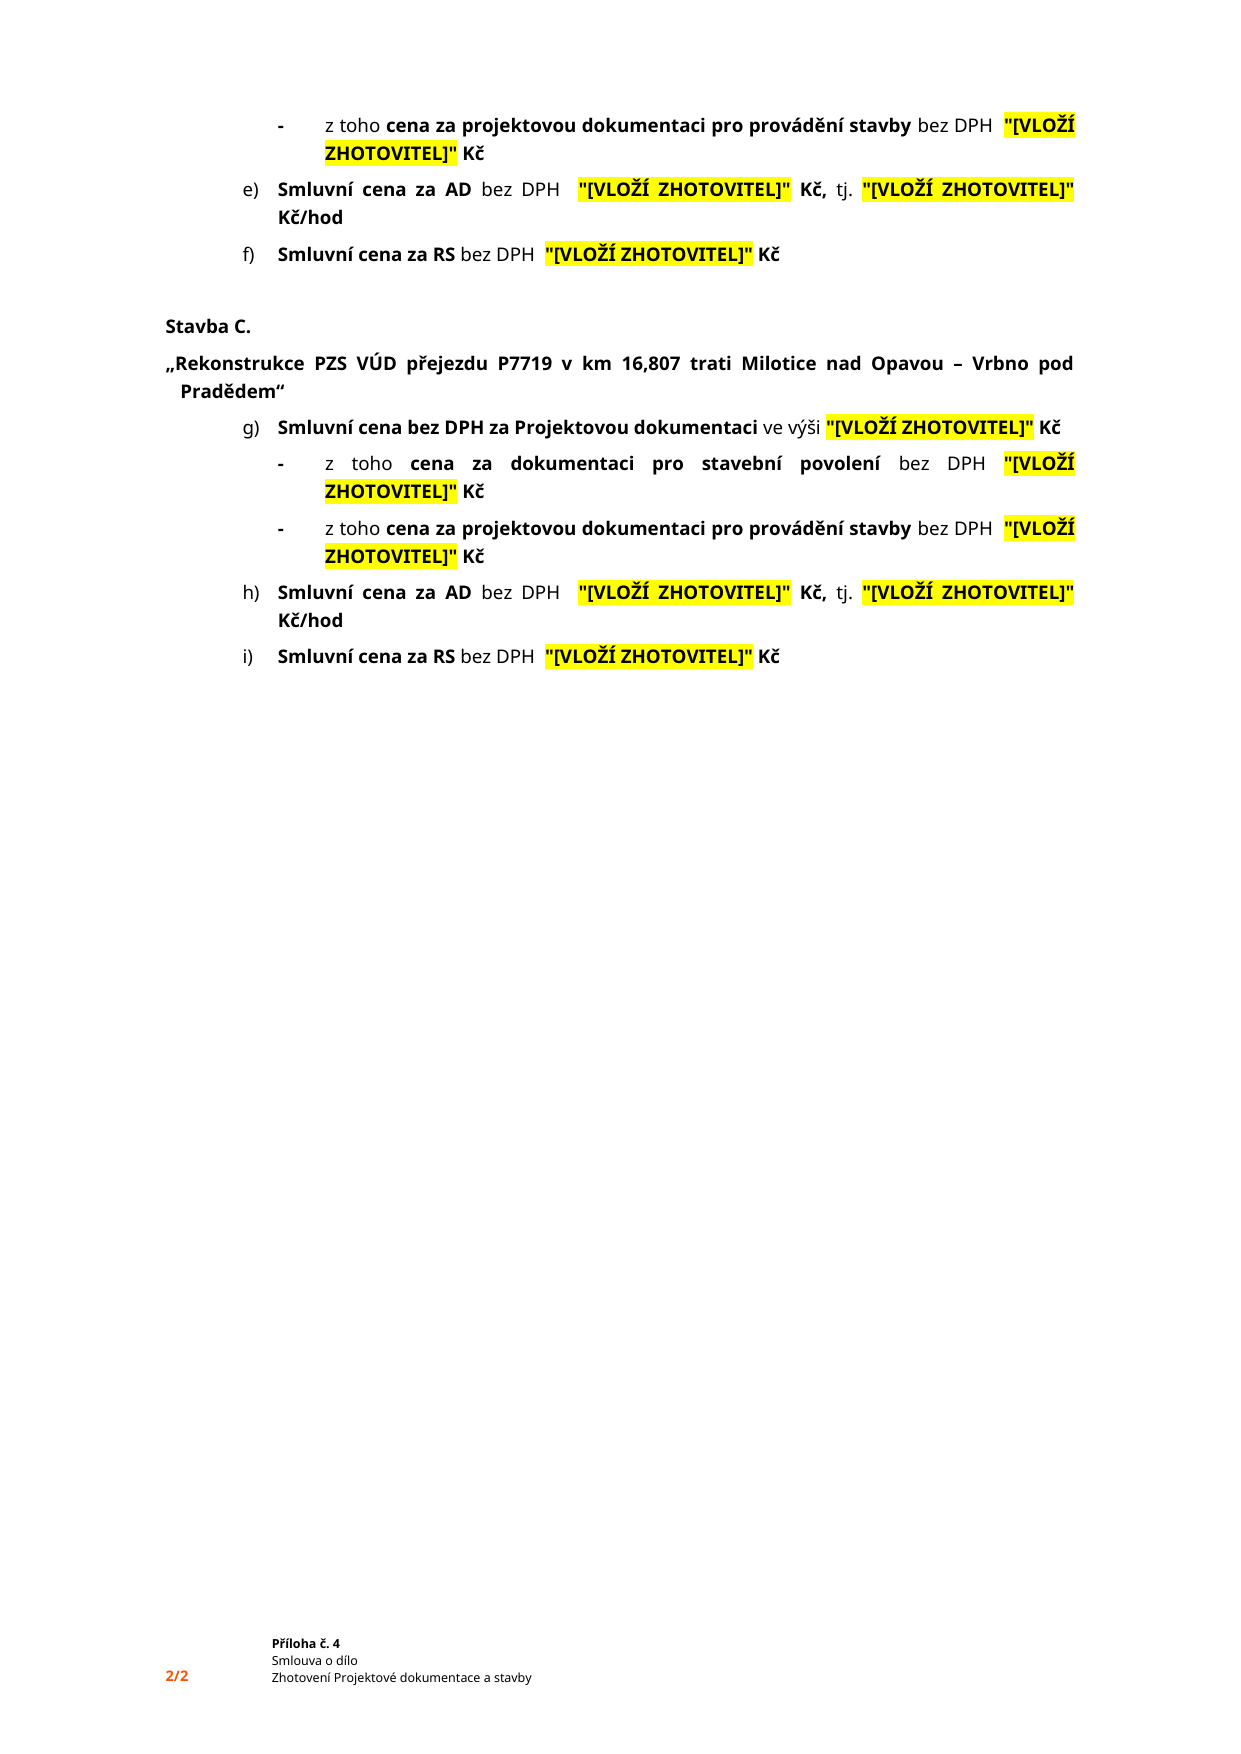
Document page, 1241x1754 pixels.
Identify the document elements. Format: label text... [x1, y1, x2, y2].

list Stavba C. [165, 314, 1075, 339]
list Smluvní cena za RS bez DPH "[VLOŽÍ ZHOTOVITEL]" Kč [753, 644, 1075, 669]
list z toho cena za projektovou dokumentaci pro provádění stavby bez DPH "[VLOŽÍ ZHOTOVITEL]" Kč [278, 515, 1075, 569]
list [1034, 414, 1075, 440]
list Smluvní cena za RS bez DPH "[VLOŽÍ ZHOTOVITEL]" Kč [753, 241, 1075, 266]
list Smluvní cena bez DPH za Projektovou dokumentaci ve výši "[VLOŽÍ ZHOTOVITEL]" Kč [242, 414, 826, 440]
list Smluvní cena za AD bez DPH "[VLOŽÍ ZHOTOVITEL]" Kč, tj. "[VLOŽÍ ZHOTOVITEL]" Kč/hod [242, 177, 1075, 230]
list z toho cena za dokumentaci pro stavební povolení bez DPH "[VLOŽÍ ZHOTOVITEL]" Kč [278, 451, 1075, 504]
list Smluvní cena za AD bez DPH "[VLOŽÍ ZHOTOVITEL]" Kč, tj. "[VLOŽÍ ZHOTOVITEL]" Kč/hod [242, 579, 1075, 633]
list Smluvní cena za RS bez DPH "[VLOŽÍ ZHOTOVITEL]" Kč [242, 241, 545, 266]
list „Rekonstrukce PZS VÚD přejezdu P7719 v km 16,807 trati Milotice nad Opavou – Vrbno pod Pradědem“ [165, 350, 1075, 403]
list Smluvní cena za RS bez DPH "[VLOŽÍ ZHOTOVITEL]" Kč [242, 644, 545, 669]
list z toho cena za projektovou dokumentaci pro provádění stavby bez DPH "[VLOŽÍ ZHOTOVITEL]" Kč [278, 112, 1075, 166]
